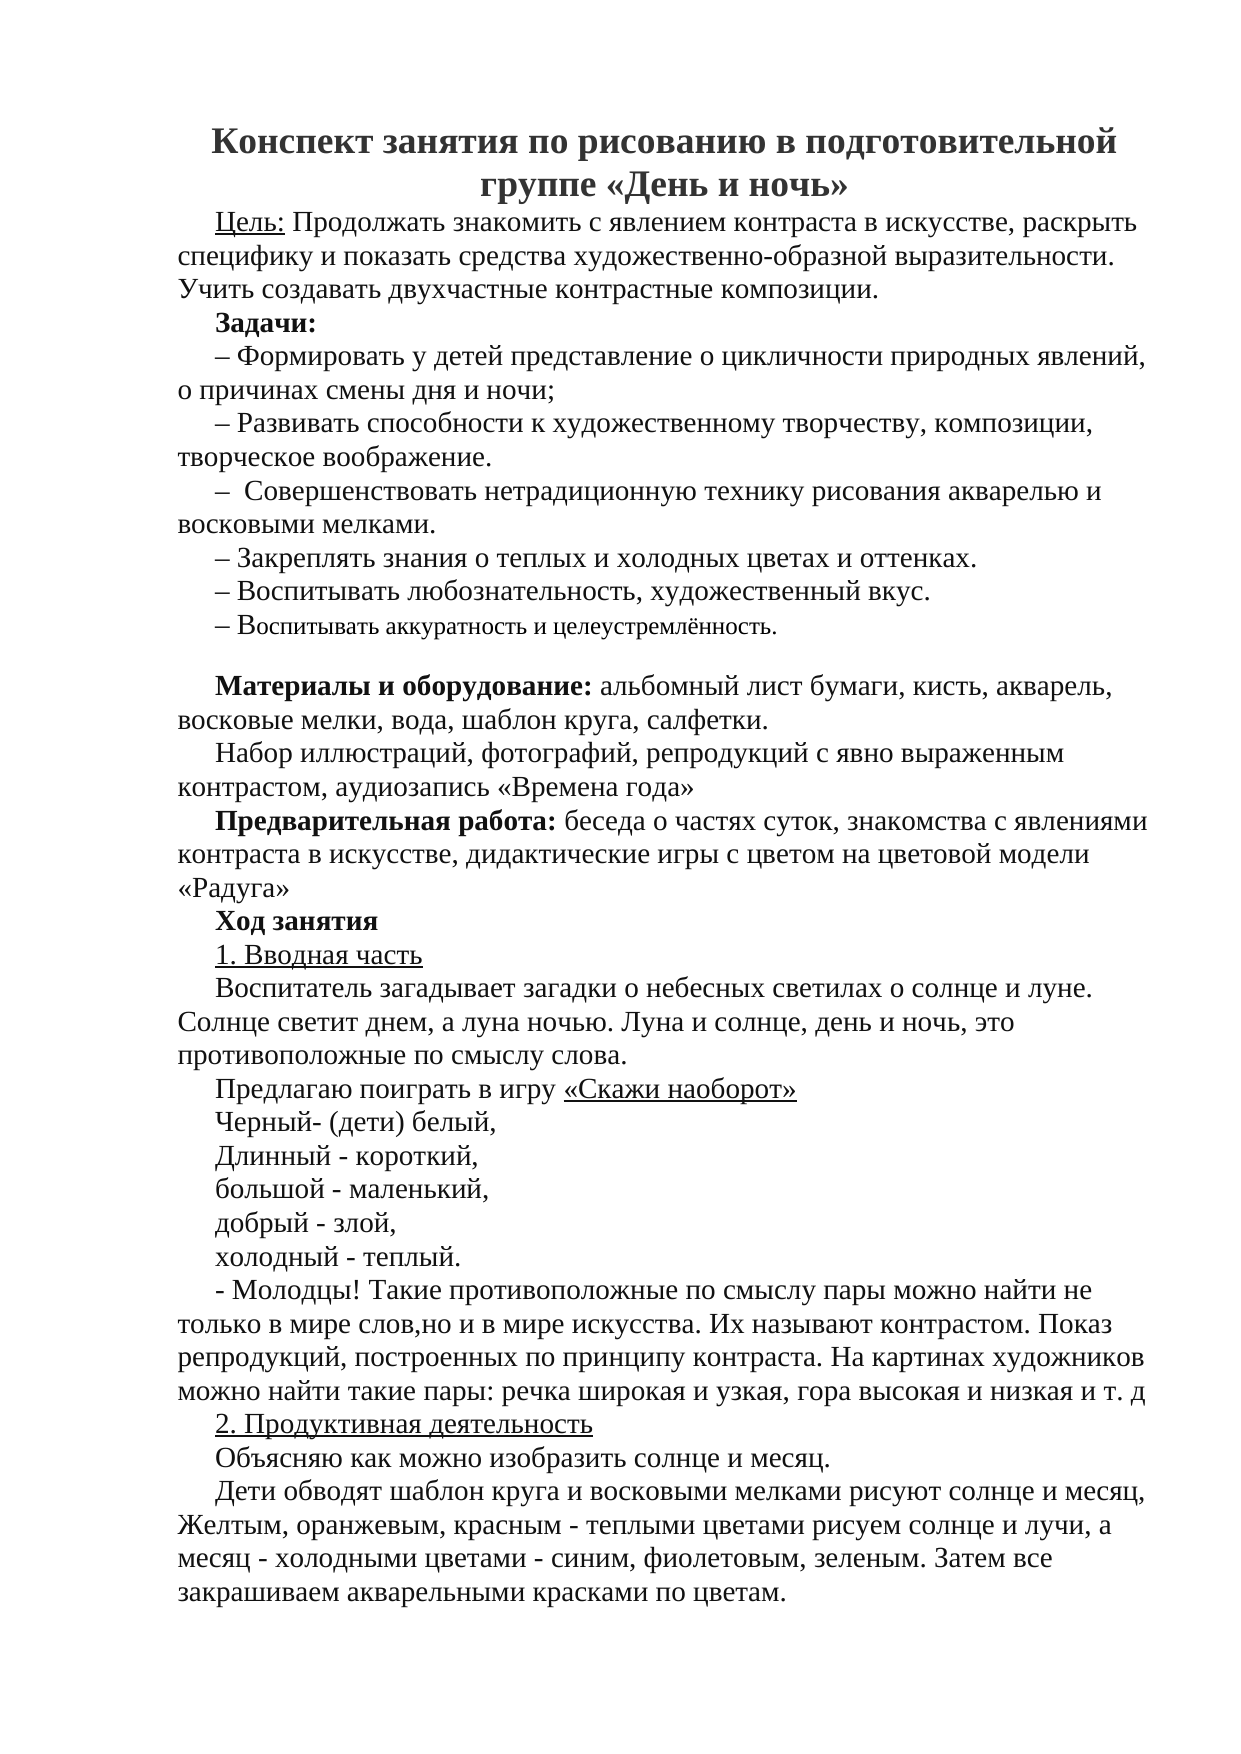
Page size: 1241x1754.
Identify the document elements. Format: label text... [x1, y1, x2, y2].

text – Воспитывать любознательность, художественный вкус. [177, 573, 1152, 607]
text 1. Вводная часть [177, 937, 1152, 970]
text Объясняю как можно изобразить солнце и месяц. [177, 1440, 1152, 1473]
text Ход занятия [177, 903, 1152, 937]
text Набор иллюстраций, фотографий, репродукций с явно выраженным контрастом, аудиозапись «Времена года» [177, 736, 1152, 803]
text большой - маленький, [177, 1172, 1152, 1205]
text – Развивать способности к художественному творчеству, композиции, творческое воображение. [177, 406, 1152, 473]
text Задачи: [177, 305, 1152, 338]
text Черный- (дети) белый, [177, 1104, 1152, 1138]
text Предлагаю поиграть в игру «Скажи наоборот» [177, 1071, 1152, 1104]
text Конспект занятия по рисованию в подготовительной группе «День и ночь» [177, 118, 1152, 204]
text – Формировать у детей представление о цикличности природных явлений, о причинах смены дня и ночи; [177, 338, 1152, 406]
text добрый - злой, [177, 1205, 1152, 1239]
text Длинный - короткий, [177, 1138, 1152, 1172]
text холодный - теплый. [177, 1239, 1152, 1272]
text Материалы и оборудование: альбомный лист бумаги, кисть, акварель, восковые мелки, вода, шаблон круга, салфетки. [177, 668, 1152, 736]
text – Совершенствовать нетрадиционную технику рисования акварелью и восковыми мелками. [177, 473, 1152, 540]
text Цель: Продолжать знакомить с явлением контраста в искусстве, раскрыть специфику и показать средства художественно-образной выразительности. Учить создавать двухчастные контрастные композиции. [177, 204, 1152, 305]
text Предварительная работа: беседа о частях суток, знакомства с явлениями контраста в искусстве, дидактические игры с цветом на цветовой модели «Радуга» [177, 803, 1152, 903]
text Дети обводят шаблон круга и восковыми мелками рисуют солнце и месяц, Желтым, оранжевым, красным - теплыми цветами рисуем солнце и лучи, а месяц - холодными цветами - синим, фиолетовым, зеленым. Затем все закрашиваем акварельными красками по цветам. [177, 1473, 1152, 1608]
text – Воспитывать аккуратность и целеустремлённость. [177, 607, 1152, 640]
text – Закреплять знания о теплых и холодных цветах и оттенках. [177, 540, 1152, 573]
text Воспитатель загадывает загадки о небесных светилах о солнце и луне. Солнце светит днем, а луна ночью. Луна и солнце, день и ночь, это противоположные по смыслу слова. [177, 970, 1152, 1071]
text - Молодцы! Такие противоположные по смыслу пары можно найти не только в мире слов,но и в мире искусства. Их называют контрастом. Показ репродукций, построенных по принципу контраста. На картинах художников можно найти такие пары: речка широкая и узкая, гора высокая и низкая и т. д [177, 1272, 1152, 1406]
text 2. Продуктивная деятельность [177, 1406, 1152, 1440]
